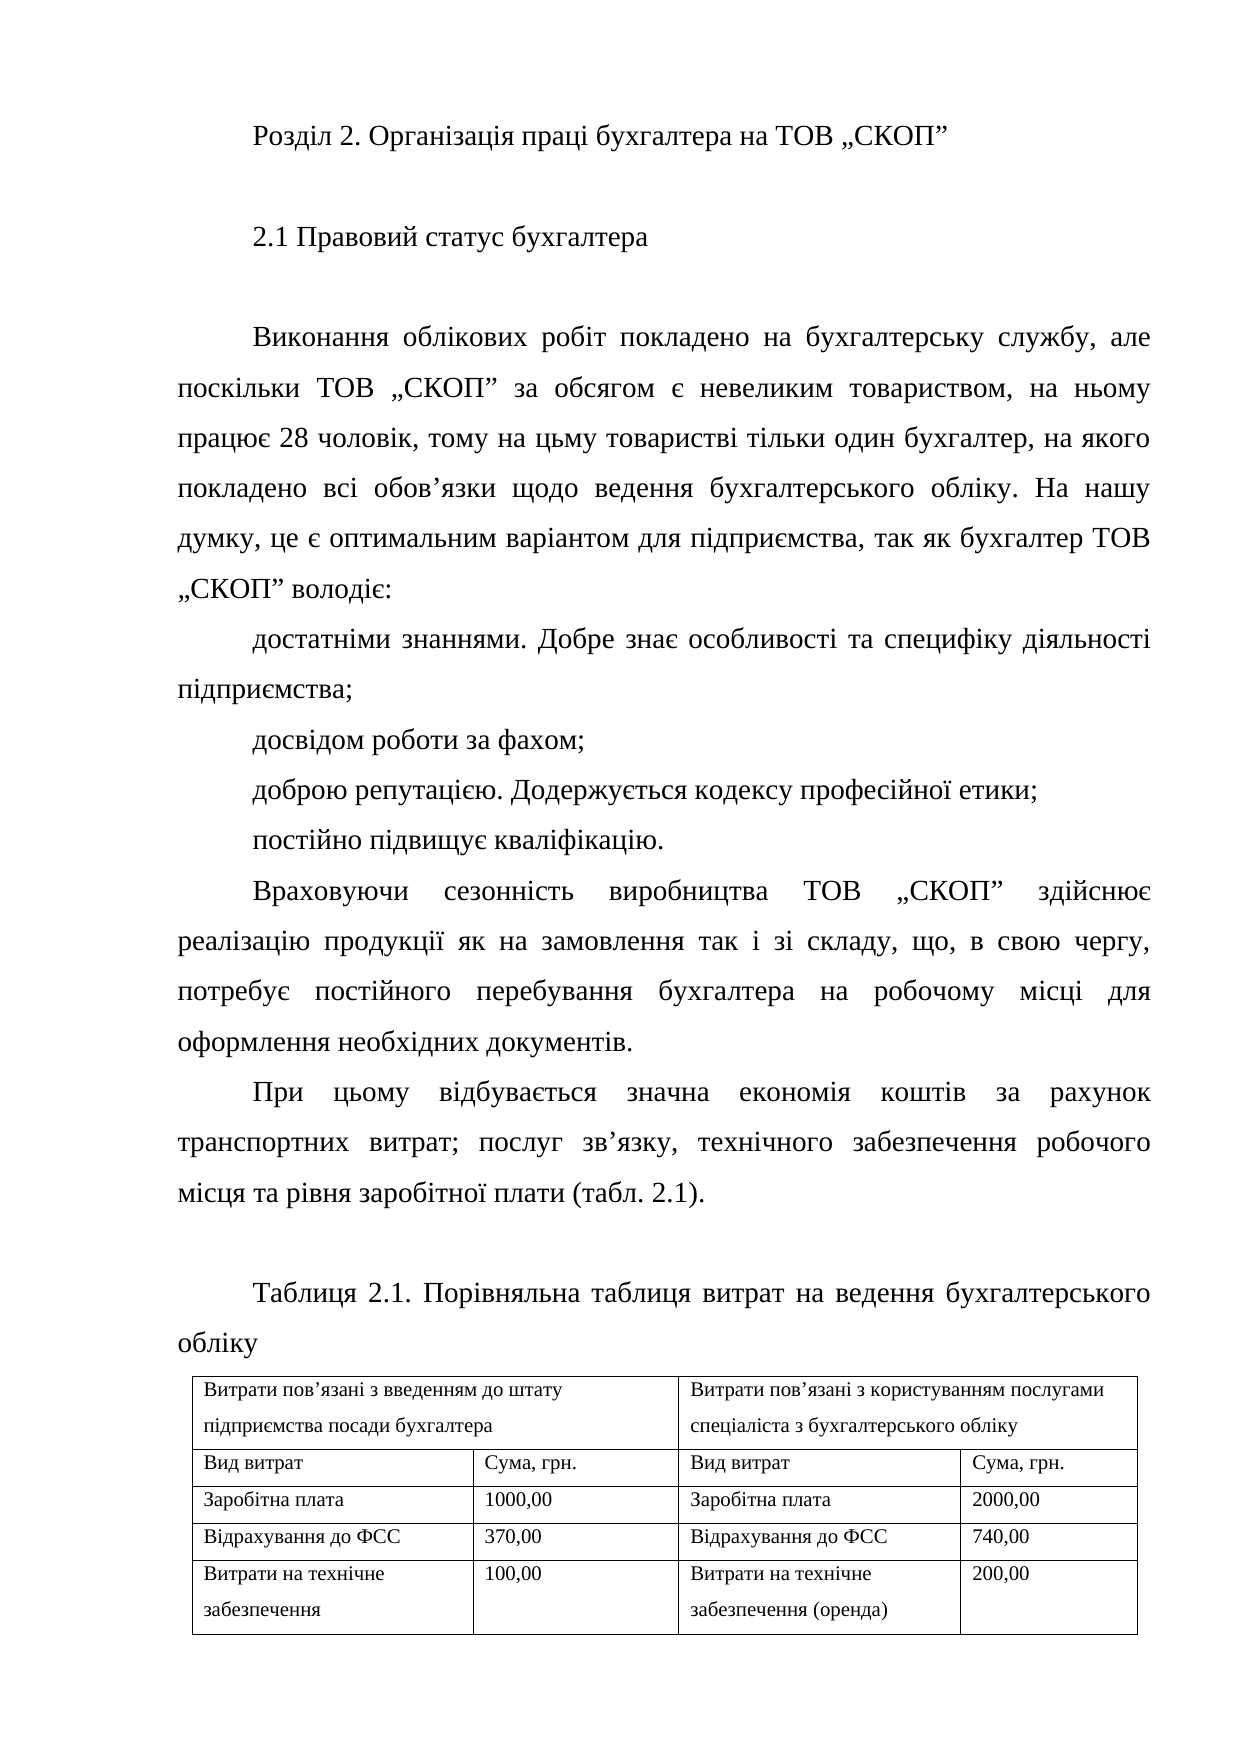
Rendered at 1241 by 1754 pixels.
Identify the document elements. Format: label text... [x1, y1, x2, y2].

table_cell 370,00 [474, 1524, 678, 1560]
table_header Витрати пов’язані з користуванням послугами спеціаліста з бухгалтерського обліку [679, 1377, 1137, 1449]
table_header Витрати пов’язані з введенням до штату підприємства посади бухгалтера [193, 1377, 678, 1449]
text При цьому відбувається значна економія коштів за рахунок транспортних витрат; послуг зв’язку, технічного забезпечення робочого місця та рівня заробітної плати (табл. 2.1). [177, 1074, 1152, 1208]
table_cell 2000,00 [961, 1487, 1137, 1523]
table_cell Вид витрат [679, 1450, 960, 1486]
text досвідом роботи за фахом; [177, 722, 1152, 755]
table_cell 200,00 [961, 1561, 1137, 1633]
table_cell Сума, грн. [474, 1450, 678, 1486]
text доброю репутацією. Додержується кодексу професійної етики; [177, 772, 1152, 806]
text Розділ 2. Організація праці бухгалтера на ТОВ „СКОП” [177, 118, 1152, 152]
table_cell 100,00 [474, 1561, 678, 1633]
text Виконання облікових робіт покладено на бухгалтерську службу, але поскільки ТОВ „СКОП” за обсягом є невеликим товариством, на ньому працює 28 чоловік, тому на цьму товаристві тільки один бухгалтер, на якого покладено всі обов’язки щодо ведення бухгалтерського обліку. На нашу думку, це є оптимальним варіантом для підприємства, так як бухгалтер ТОВ „СКОП” володіє: [177, 319, 1152, 604]
table_cell Сума, грн. [961, 1450, 1137, 1486]
text Таблиця 2.1. Порівняльна таблиця витрат на ведення бухгалтерського обліку [177, 1275, 1152, 1359]
text достатніми знаннями. Добре знає особливості та специфіку діяльності підприємства; [177, 621, 1152, 705]
table_cell Витрати на технічне забезпечення [193, 1561, 473, 1633]
text Враховуючи сезонність виробництва ТОВ „СКОП” здійснює реалізацію продукції як на замовлення так і зі складу, що, в свою чергу, потребує постійного перебування бухгалтера на робочому місці для оформлення необхідних документів. [177, 873, 1152, 1057]
text постійно підвищує кваліфікацію. [177, 822, 1152, 856]
table_cell Заробітна плата [193, 1487, 473, 1523]
table_cell Вид витрат [193, 1450, 473, 1486]
table_cell Відрахування до ФСС [679, 1524, 960, 1560]
text 2.1 Правовий статус бухгалтера [177, 219, 1152, 252]
table_cell Витрати на технічне забезпечення (оренда) [679, 1561, 960, 1633]
table_cell Відрахування до ФСС [193, 1524, 473, 1560]
table_cell 740,00 [961, 1524, 1137, 1560]
table_cell 1000,00 [474, 1487, 678, 1523]
table_cell Заробітна плата [679, 1487, 960, 1523]
